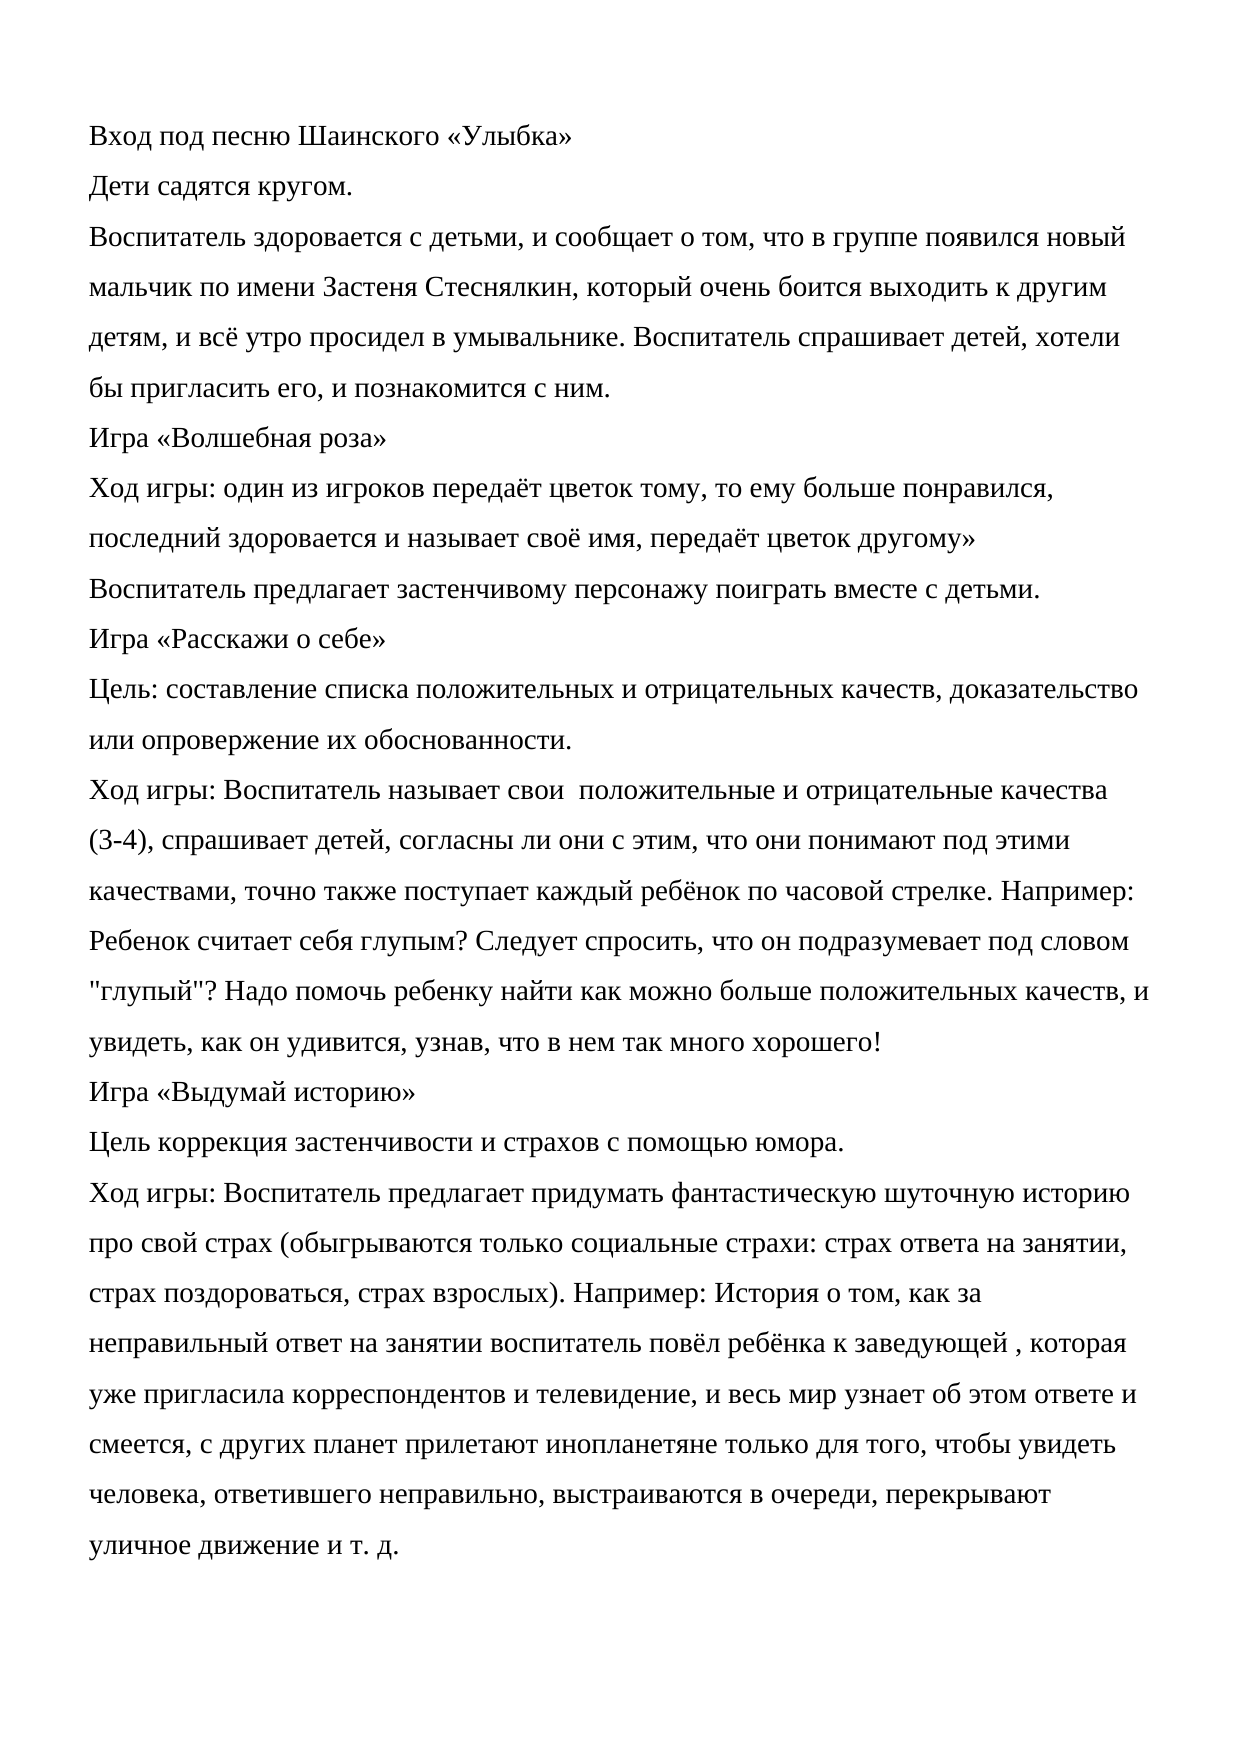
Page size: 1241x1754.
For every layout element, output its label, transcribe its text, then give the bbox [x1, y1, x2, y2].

text Цель: составление списка положительных и отрицательных качеств, доказательство или опровержение их обоснованности. [88, 672, 1152, 755]
text Дети садятся кругом. [88, 168, 1152, 202]
text Ход игры: Воспитатель называет свои положительные и отрицательные качества [88, 772, 1152, 806]
text Игра «Расскажи о себе» [88, 621, 1152, 655]
text Игра «Выдумай историю» [88, 1074, 1152, 1108]
text Ход игры: Воспитатель предлагает придумать фантастическую шуточную историю про свой страх (обыгрываются только социальные страхи: страх ответа на занятии, страх поздороваться, страх взрослых). Например: История о том, как за неправильный ответ на занятии воспитатель повёл ребёнка к заведующей , которая уже пригласила корреспондентов и телевидение, и весь мир узнает об этом ответе и смеется, с других планет прилетают инопланетяне только для того, чтобы увидеть человека, ответившего неправильно, выстраиваются в очереди, перекрывают уличное движение и т. д. [88, 1175, 1152, 1560]
text Ход игры: один из игроков передаёт цветок тому, то ему больше понравился, последний здоровается и называет своё имя, передаёт цветок другому» [88, 470, 1152, 554]
text Вход под песню Шаинского «Улыбка» [88, 118, 1152, 152]
text Воспитатель здоровается с детьми, и сообщает о том, что в группе появился новый мальчик по имени Застеня Стеснялкин, который очень боится выходить к другим детям, и всё утро просидел в умывальнике. Воспитатель спрашивает детей, хотели бы пригласить его, и познакомится с ним. [88, 219, 1152, 403]
text Цель коррекция застенчивости и страхов с помощью юмора. [88, 1124, 1152, 1158]
text (3-4), спрашивает детей, согласны ли они с этим, что они понимают под этими качествами, точно также поступает каждый ребёнок по часовой стрелке. Например: Ребенок считает себя глупым? Следует спросить, что он подразумевает под словом "глупый"? Надо помочь ребенку найти как можно больше положительных качеств, и увидеть, как он удивится, узнав, что в нем так много хорошего! [88, 822, 1152, 1057]
text Игра «Волшебная роза» [88, 420, 1152, 453]
text Воспитатель предлагает застенчивому персонажу поиграть вместе с детьми. [88, 571, 1152, 604]
